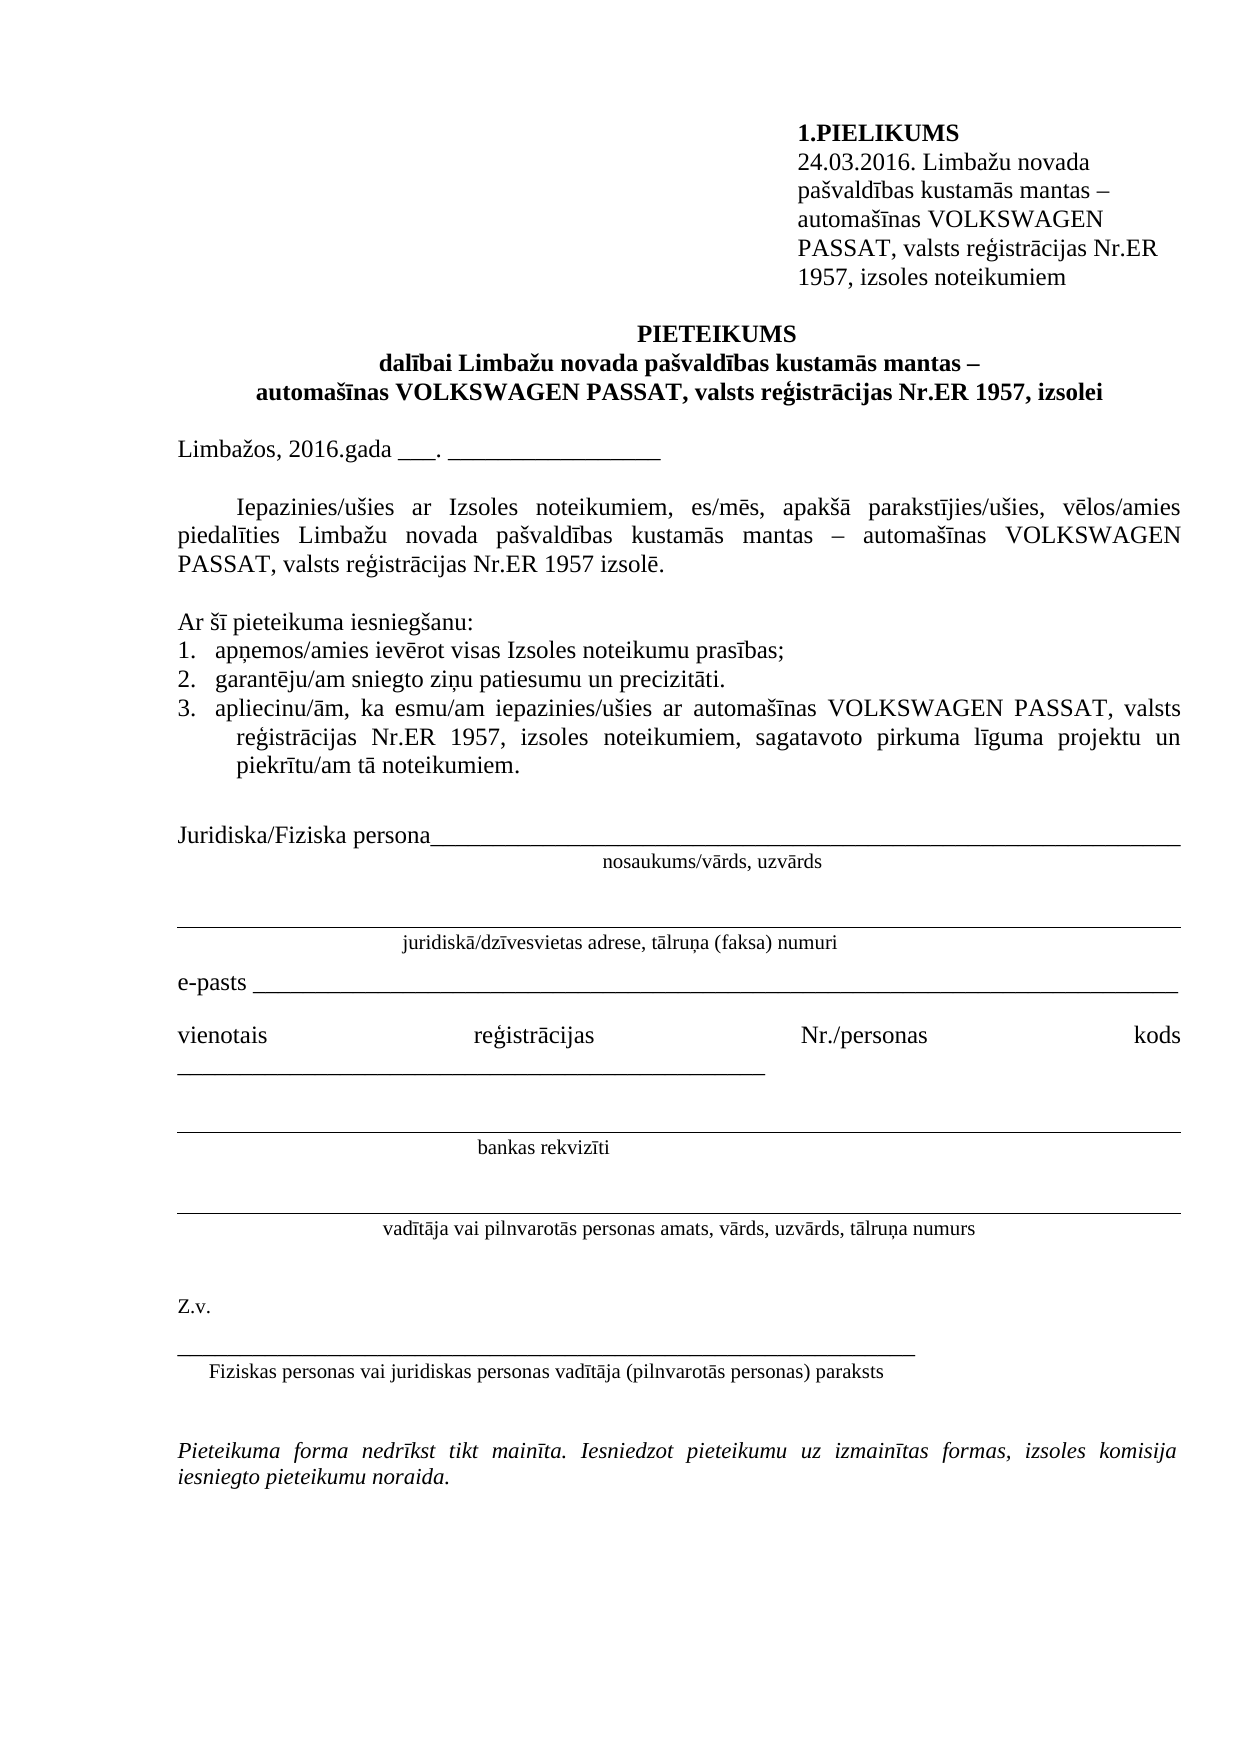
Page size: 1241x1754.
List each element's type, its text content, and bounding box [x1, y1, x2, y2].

list apņemos/amies ievērot visas Izsoles noteikumu prasības; [177, 636, 1181, 664]
text Ar šī pieteikuma iesniegšanu: [177, 607, 1181, 636]
text Z.v. [177, 1294, 1181, 1318]
text vienotais reģistrācijas Nr./personas kods _______________________________________________ [177, 1021, 1181, 1078]
text vadītāja vai pilnvarotās personas amats, vārds, uzvārds, tālruņa numurs [177, 1214, 1181, 1240]
text ___________________________________________________________ [177, 1330, 1181, 1359]
text Fiziskas personas vai juridiskas personas vadītāja (pilnvarotās personas) paraksts [177, 1359, 1181, 1383]
text juridiskā/dzīvesvietas adrese, tālruņa (faksa) numuri [177, 928, 1181, 954]
text 24.03.2016. Limbažu novada pašvaldības kustamās mantas – automašīnas VOLKSWAGEN PASSAT, valsts reģistrācijas Nr.ER 1957, izsoles noteikumiem [797, 147, 1196, 291]
text Iepazinies/ušies ar Izsoles noteikumiem, es/mēs, apakšā parakstījies/ušies, vēlos/amies piedalīties Limbažu novada pašvaldības kustamās mantas – automašīnas VOLKSWAGEN PASSAT, valsts reģistrācijas Nr.ER 1957 izsolē. [177, 492, 1181, 578]
text automašīnas VOLKSWAGEN PASSAT, valsts reģistrācijas Nr.ER 1957, izsolei [177, 377, 1181, 406]
text Juridiska/Fiziska persona____________________________________________________________ [177, 821, 1181, 849]
list apliecinu/ām, ka esmu/am iepazinies/ušies ar automašīnas VOLKSWAGEN PASSAT, valsts reģistrācijas Nr.ER 1957, izsoles noteikumiem, sagatavoto pirkuma līguma projektu un piekrītu/am tā noteikumiem. [177, 693, 1181, 779]
text 1.pielikums [797, 118, 1181, 147]
text Limbažos, 2016.gada ___. _________________ [177, 434, 1181, 463]
text e-pasts __________________________________________________________________________ [177, 964, 1181, 996]
text nosaukums/vārds, uzvārds [177, 849, 1181, 873]
text pieteikums [214, 319, 1181, 348]
text bankas rekvizīti [177, 1133, 1181, 1159]
text dalībai Limbažu novada pašvaldības kustamās mantas – [177, 348, 1181, 377]
text Pieteikuma forma nedrīkst tikt mainīta. Iesniedzot pieteikumu uz izmainītas formas, izsoles komisija iesniegto pieteikumu noraida. [177, 1437, 1181, 1489]
list garantēju/am sniegto ziņu patiesumu un precizitāti. [177, 664, 1181, 693]
